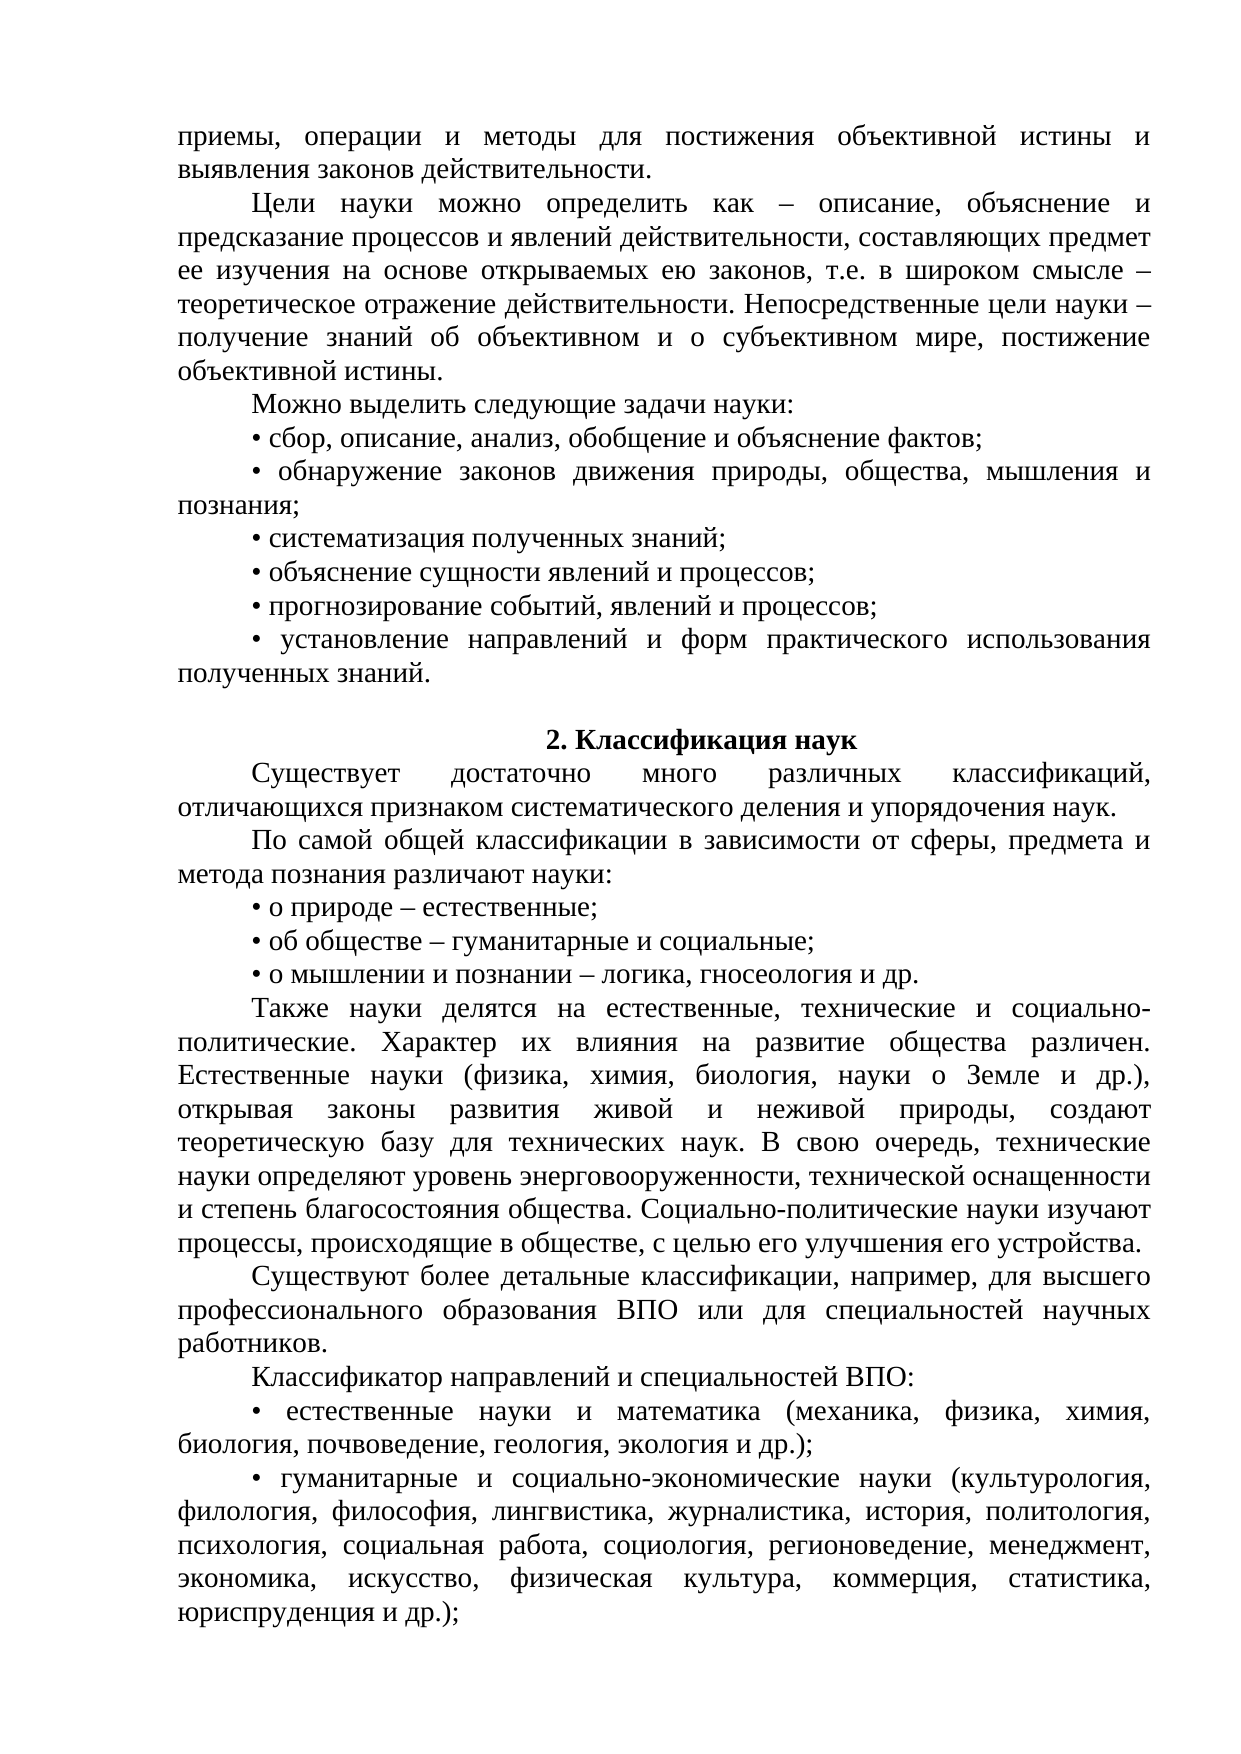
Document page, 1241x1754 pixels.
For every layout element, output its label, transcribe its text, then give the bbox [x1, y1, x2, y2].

text • о природе – естественные; [177, 889, 1152, 923]
text • о мышлении и познании – логика, гносеология и др. [177, 957, 1152, 990]
text Можно выделить следующие задачи науки: [177, 386, 1152, 420]
text • систематизация полученных знаний; [177, 521, 1152, 554]
text По самой общей классификации в зависимости от сферы, предмета и метода познания различают науки: [177, 822, 1152, 889]
text • об обществе – гуманитарные и социальные; [177, 923, 1152, 957]
text • объяснение сущности явлений и процессов; [177, 554, 1152, 588]
text Существует достаточно много различных классификаций, отличающихся признаком систематического деления и упорядочения наук. [177, 755, 1152, 822]
text Цели науки можно определить как – описание, объяснение и предсказание процессов и явлений действительности, составляющих предмет ее изучения на основе открываемых ею законов, т.е. в широком смысле – теоретическое отражение действительности. Непосредственные цели науки – получение знаний об объективном и о субъективном мире, постижение объективной истины. [177, 185, 1152, 386]
text • прогнозирование событий, явлений и процессов; [177, 588, 1152, 621]
text • обнаружение законов движения природы, общества, мышления и познания; [177, 453, 1152, 521]
text • естественные науки и математика (механика, физика, химия, биология, почвоведение, геология, экология и др.); [177, 1393, 1152, 1460]
text Существуют более детальные классификации, например, для высшего профессионального образования ВПО или для специальностей научных работников. [177, 1258, 1152, 1359]
text • сбор, описание, анализ, обобщение и объяснение фактов; [177, 420, 1152, 453]
text Также науки делятся на естественные, технические и социально-политические. Характер их влияния на развитие общества различен. Естественные науки (физика, химия, биология, науки о Земле и др.), открывая законы развития живой и неживой природы, создают теоретическую базу для технических наук. В свою очередь, технические науки определяют уровень энерговооруженности, технической оснащенности и степень благосостояния общества. Социально-политические науки изучают процессы, происходящие в обществе, с целью его улучшения его устройства. [177, 990, 1152, 1258]
text • установление направлений и форм практического использования полученных знаний. [177, 621, 1152, 688]
text Классификатор направлений и специальностей ВПО: [177, 1359, 1152, 1393]
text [177, 118, 1152, 185]
text • гуманитарные и социально-экономические науки (культурология, филология, философия, лингвистика, журналистика, история, политология, психология, социальная работа, социология, регионоведение, менеджмент, экономика, искусство, физическая культура, коммерция, статистика, юриспруденция и др.); [177, 1460, 1152, 1627]
text 2. Классификация наук [177, 722, 1152, 755]
